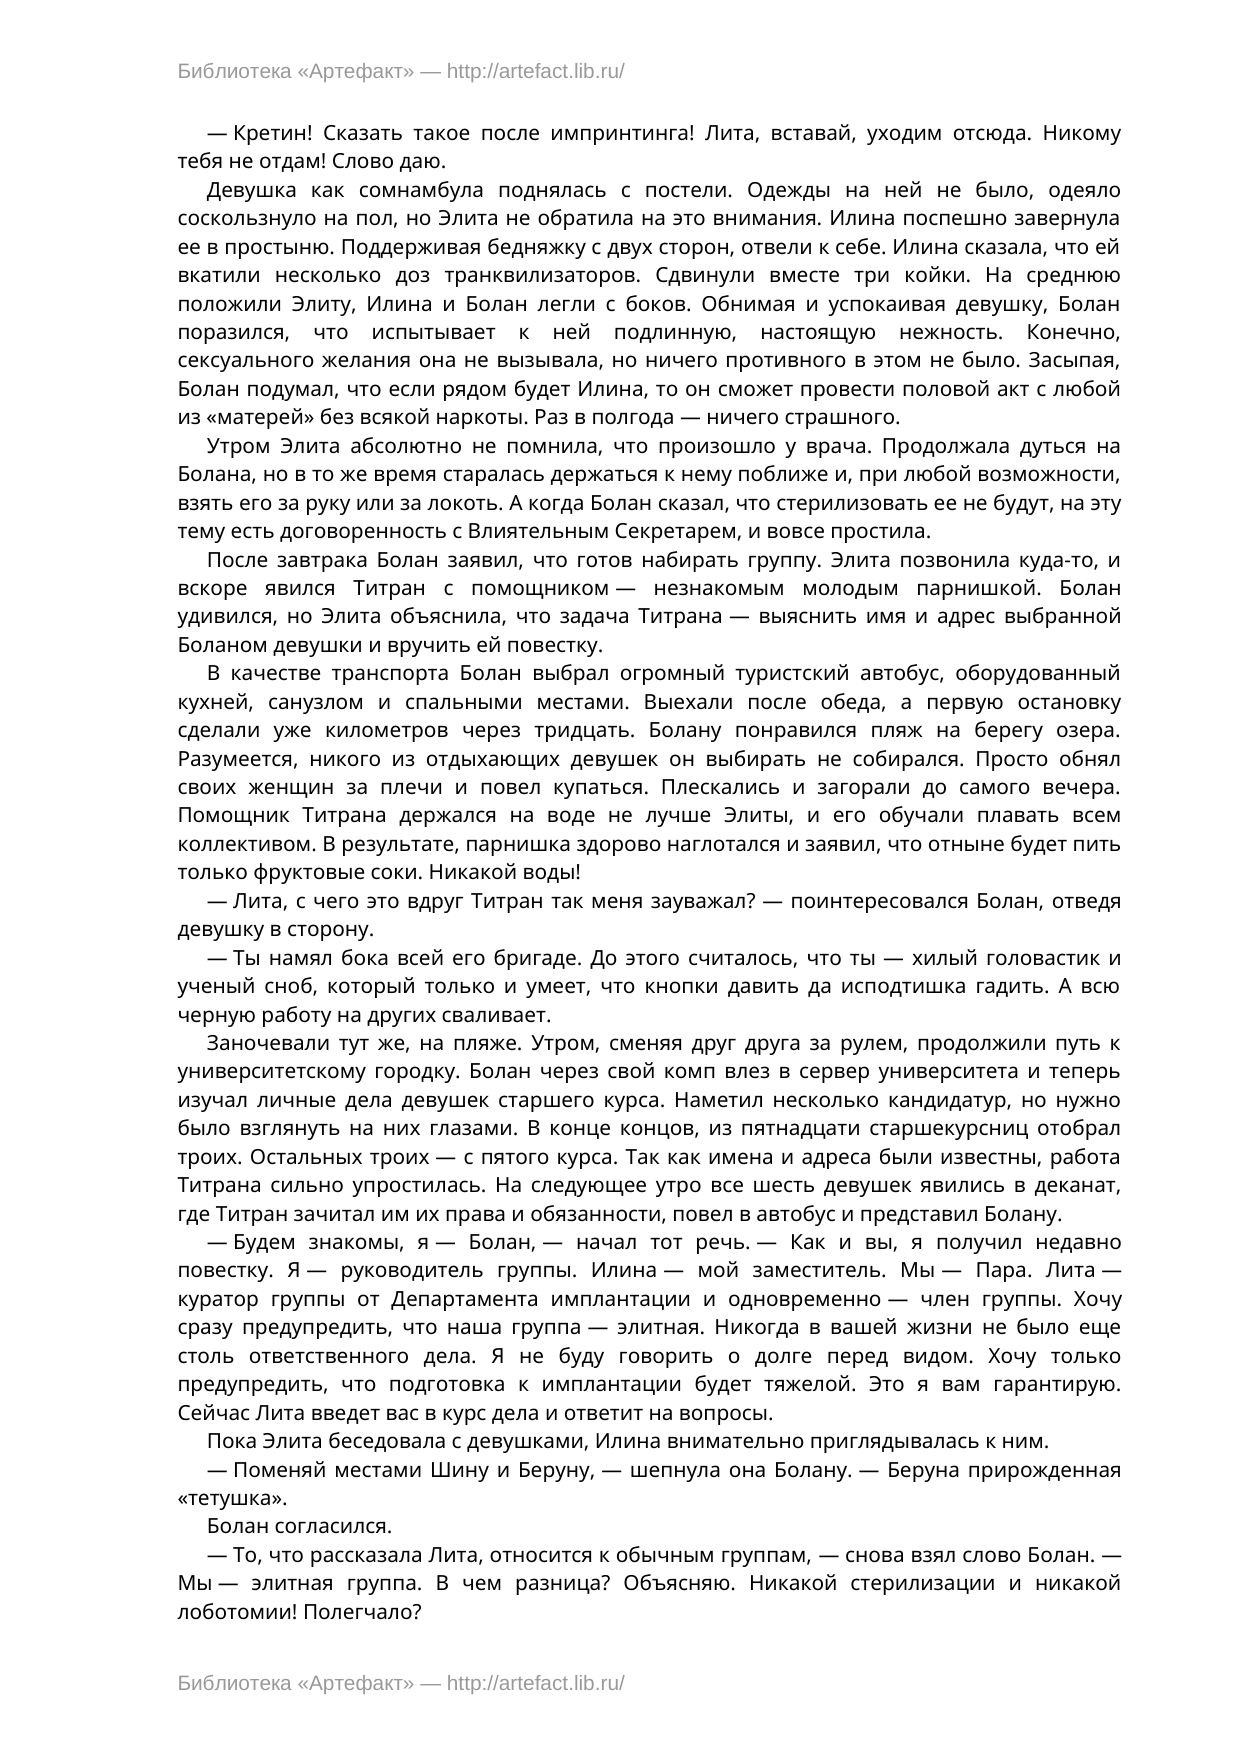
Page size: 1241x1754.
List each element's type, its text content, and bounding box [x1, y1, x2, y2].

text — Ты намял бока всей его бригаде. До этого считалось, что ты — хилый головастик и ученый сноб, который только и умеет, что кнопки давить да исподтишка гадить. А всю черную работу на других сваливает. [177, 943, 1122, 1028]
text — Лита, с чего это вдруг Титран так меня зауважал? — поинтересовался Болан, отведя девушку в сторону. [177, 886, 1122, 943]
text — Будем знакомы, я — Болан, — начал тот речь. — Как и вы, я получил недавно повестку. Я — руководитель группы. Илина — мой заместитель. Мы — Пара. Лита — куратор группы от Департамента имплантации и одновременно — член группы. Хочу сразу предупредить, что наша группа — элитная. Никогда в вашей жизни не было еще столь ответственного дела. Я не буду говорить о долге перед видом. Хочу только предупредить, что подготовка к имплантации будет тяжелой. Это я вам гарантирую. Сейчас Лита введет вас в курс дела и ответит на вопросы. [177, 1227, 1122, 1426]
text Заночевали тут же, на пляже. Утром, сменяя друг друга за рулем, продолжили путь к университетскому городку. Болан через свой комп влез в сервер университета и теперь изучал личные дела девушек старшего курса. Наметил несколько кандидатур, но нужно было взглянуть на них глазами. В конце концов, из пятнадцати старшекурсниц отобрал троих. Остальных троих — с пятого курса. Так как имена и адреса были известны, работа Титрана сильно упростилась. На следующее утро все шесть девушек явились в деканат, где Титран зачитал им их права и обязанности, повел в автобус и представил Болану. [177, 1028, 1122, 1227]
text — Поменяй местами Шину и Беруну, — шепнула она Болану. — Беруна прирожденная «тетушка». [177, 1455, 1122, 1512]
text — Кретин! Сказать такое после импринтинга! Лита, вставай, уходим отсюда. Никому тебя не отдам! Слово даю. [177, 118, 1122, 175]
text Девушка как сомнамбула поднялась с постели. Одежды на ней не было, одеяло соскользнуло на пол, но Элита не обратила на это внимания. Илина поспешно завернула ее в простыню. Поддерживая бедняжку с двух сторон, отвели к себе. Илина сказала, что ей вкатили несколько доз транквилизаторов. Сдвинули вместе три койки. На среднюю положили Элиту, Илина и Болан легли с боков. Обнимая и успокаивая девушку, Болан поразился, что испытывает к ней подлинную, настоящую нежность. Конечно, сексуального желания она не вызывала, но ничего противного в этом не было. Засыпая, Болан подумал, что если рядом будет Илина, то он сможет провести половой акт с любой из «матерей» без всякой наркоты. Раз в полгода — ничего страшного. [177, 175, 1122, 431]
text Болан согласился. [177, 1512, 1122, 1540]
text Утром Элита абсолютно не помнила, что произошло у врача. Продолжала дуться на Болана, но в то же время старалась держаться к нему поближе и, при любой возможности, взять его за руку или за локоть. А когда Болан сказал, что стерилизовать ее не будут, на эту тему есть договоренность с Влиятельным Секретарем, и вовсе простила. [177, 431, 1122, 545]
text После завтрака Болан заявил, что готов набирать группу. Элита позвонила куда-то, и вскоре явился Титран с помощником — незнакомым молодым парнишкой. Болан удивился, но Элита объяснила, что задача Титрана — выяснить имя и адрес выбранной Боланом девушки и вручить ей повестку. [177, 545, 1122, 658]
text В качестве транспорта Болан выбрал огромный туристский автобус, оборудованный кухней, санузлом и спальными местами. Выехали после обеда, а первую остановку сделали уже километров через тридцать. Болану понравился пляж на берегу озера. Разумеется, никого из отдыхающих девушек он выбирать не собирался. Просто обнял своих женщин за плечи и повел купаться. Плескались и загорали до самого вечера. Помощник Титрана держался на воде не лучше Элиты, и его обучали плавать всем коллективом. В результате, парнишка здорово наглотался и заявил, что отныне будет пить только фруктовые соки. Никакой воды! [177, 658, 1122, 886]
text — То, что рассказала Лита, относится к обычным группам, — снова взял слово Болан. — Мы — элитная группа. В чем разница? Объясняю. Никакой стерилизации и никакой лоботомии! Полегчало? [177, 1540, 1122, 1625]
text Пока Элита беседовала с девушками, Илина внимательно приглядывалась к ним. [177, 1426, 1122, 1455]
